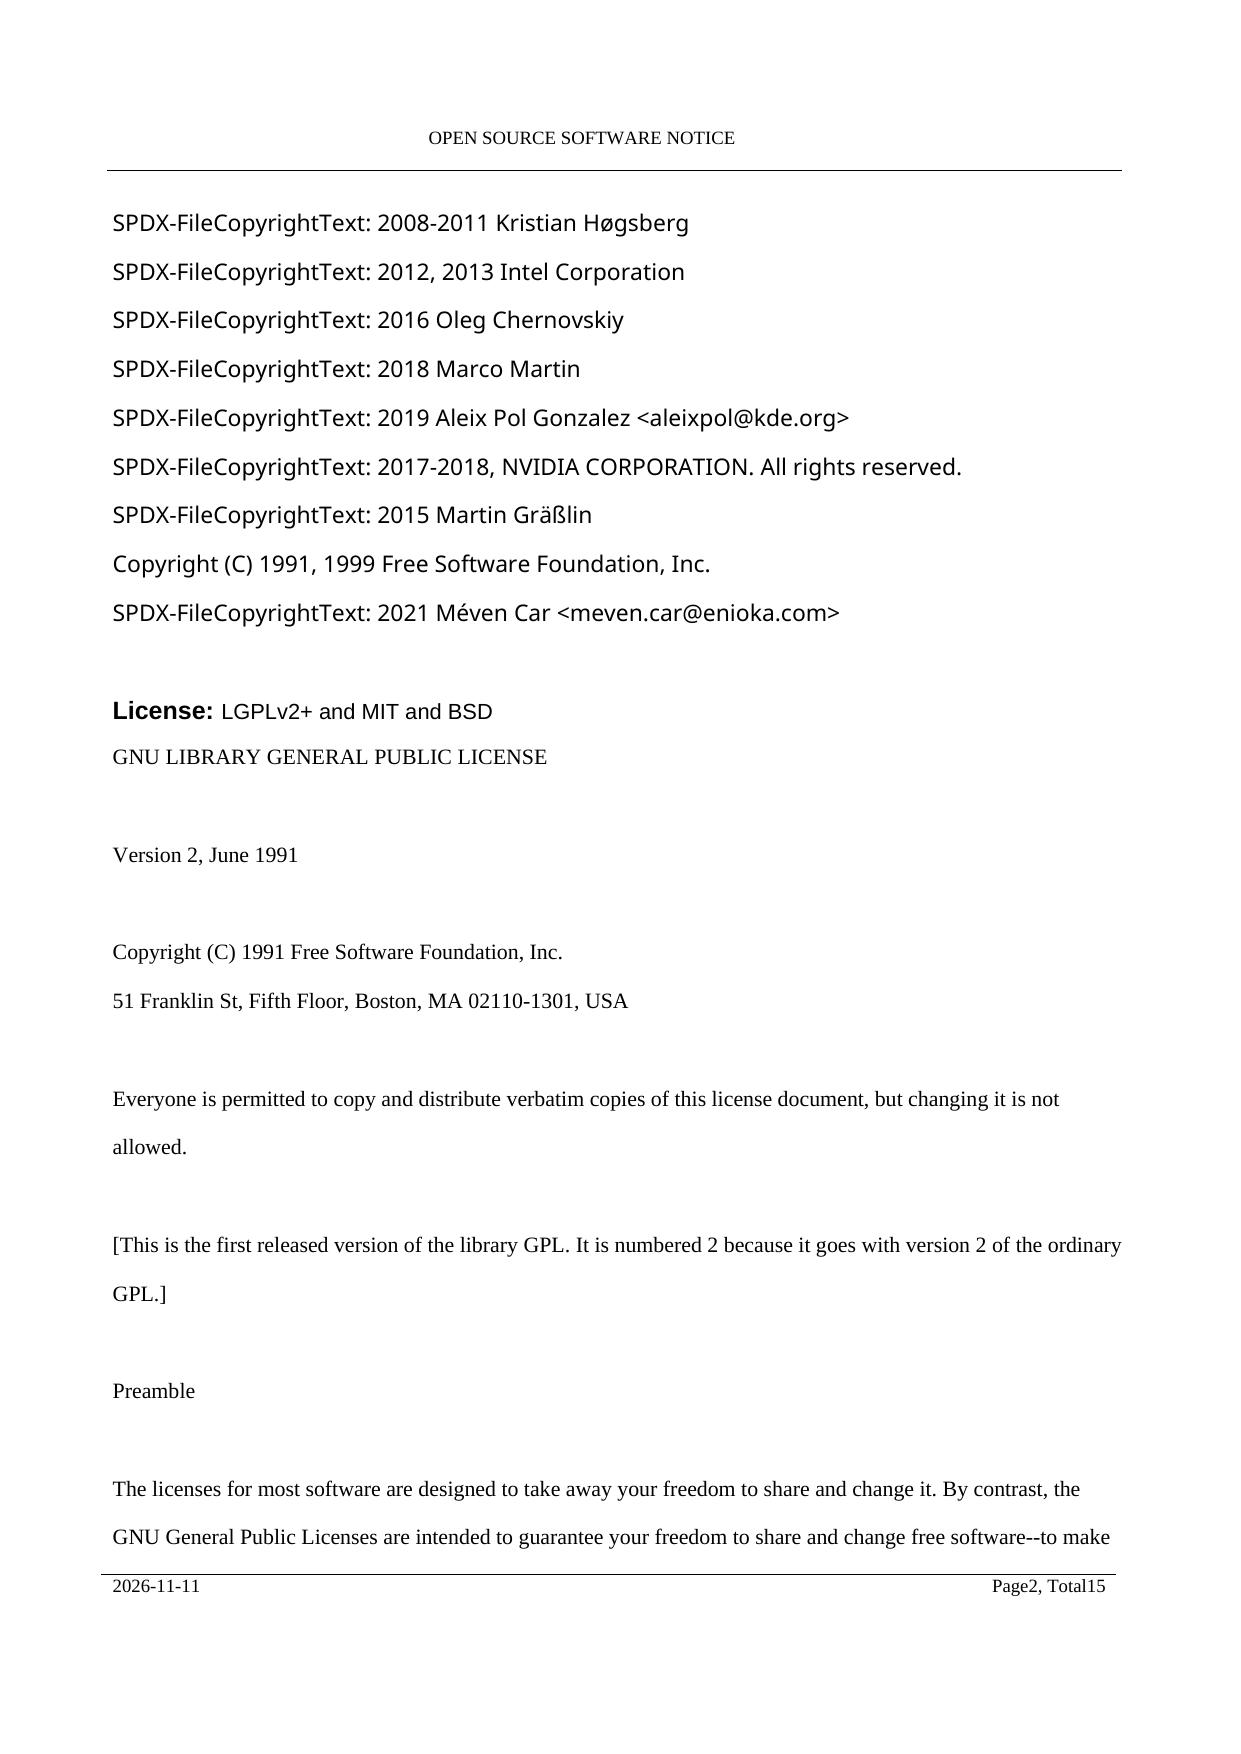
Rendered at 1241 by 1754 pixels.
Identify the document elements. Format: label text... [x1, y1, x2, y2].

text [112, 206, 1128, 678]
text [112, 741, 1128, 1553]
text License: LGPLv2+ and MIT and BSD [112, 694, 1128, 726]
